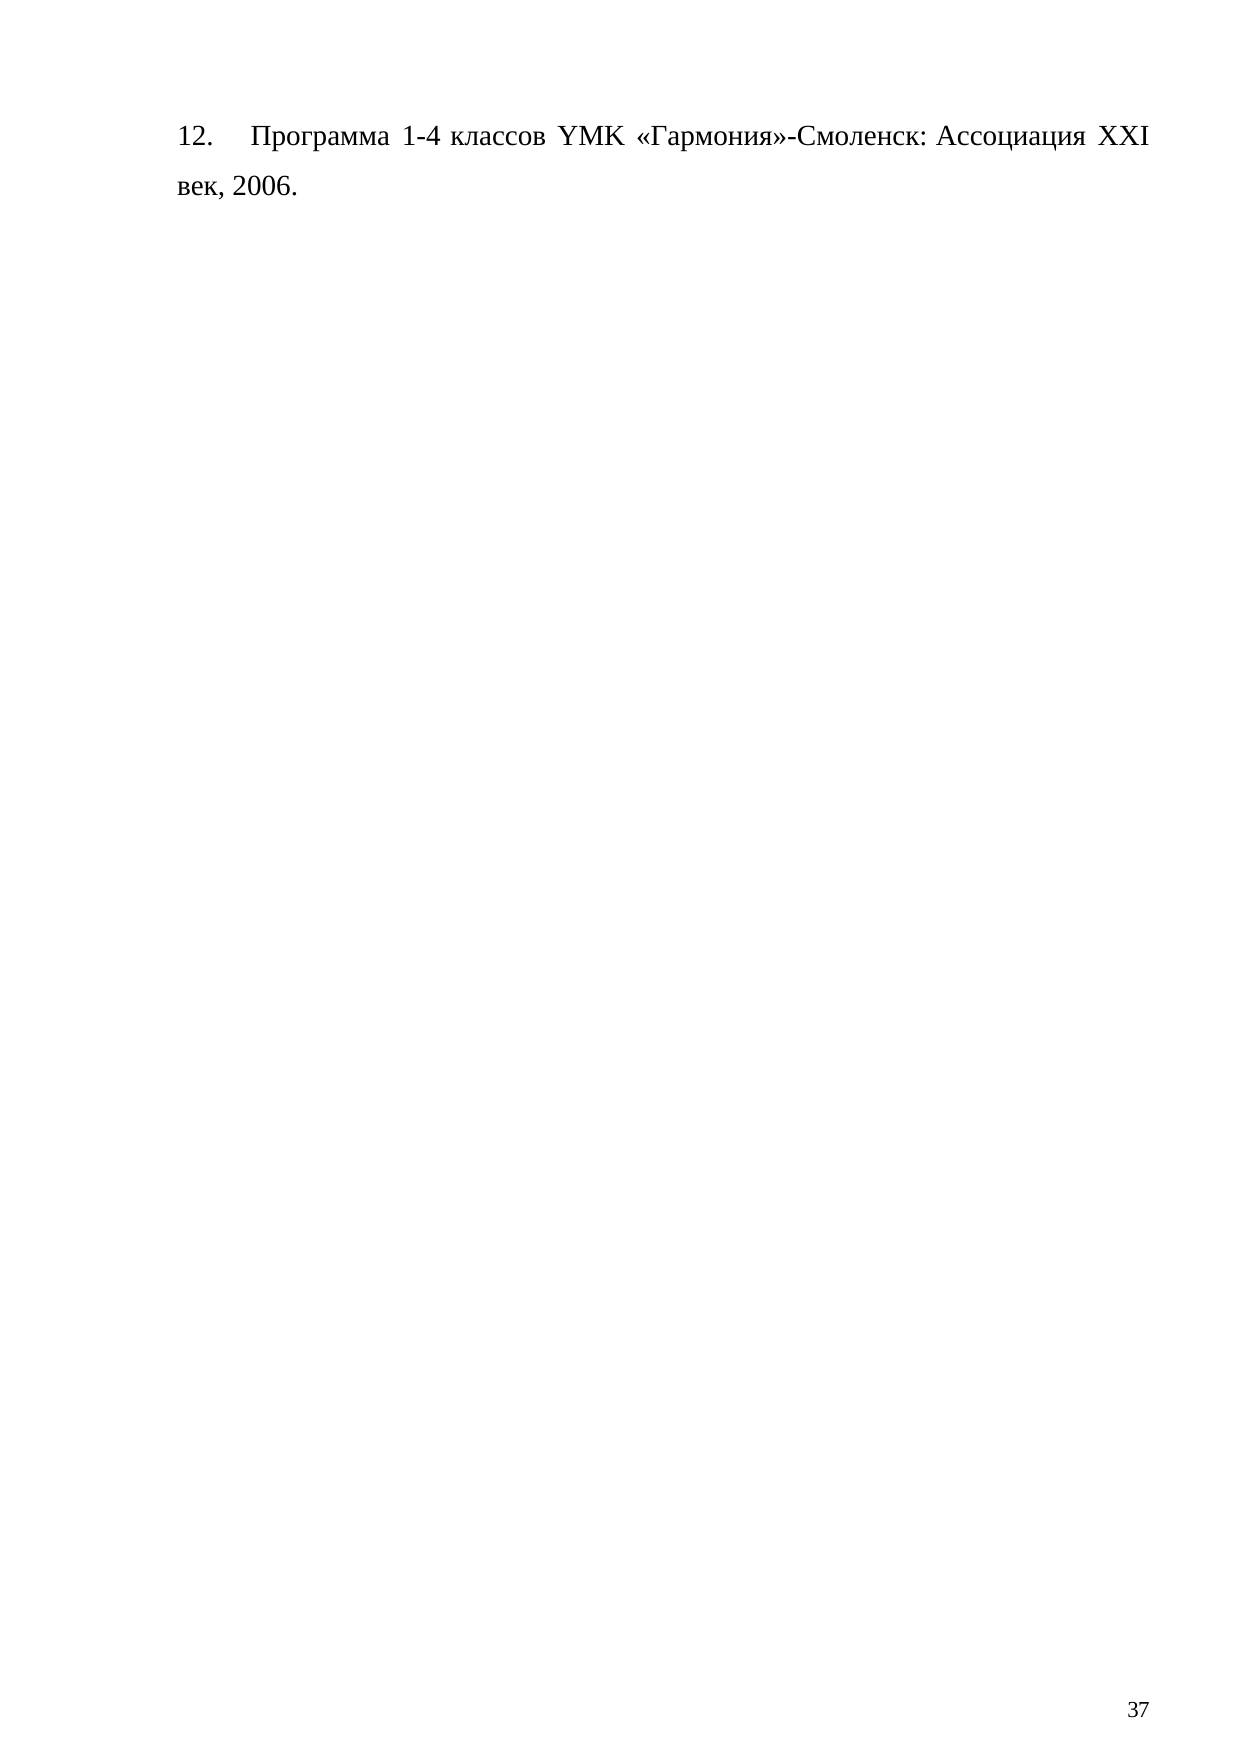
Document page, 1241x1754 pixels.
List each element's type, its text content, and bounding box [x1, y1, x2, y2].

list Программа 1-4 классов YMK «Гармония»-Смоленск: Ассоциация XXI век, 2006. [177, 118, 1149, 202]
